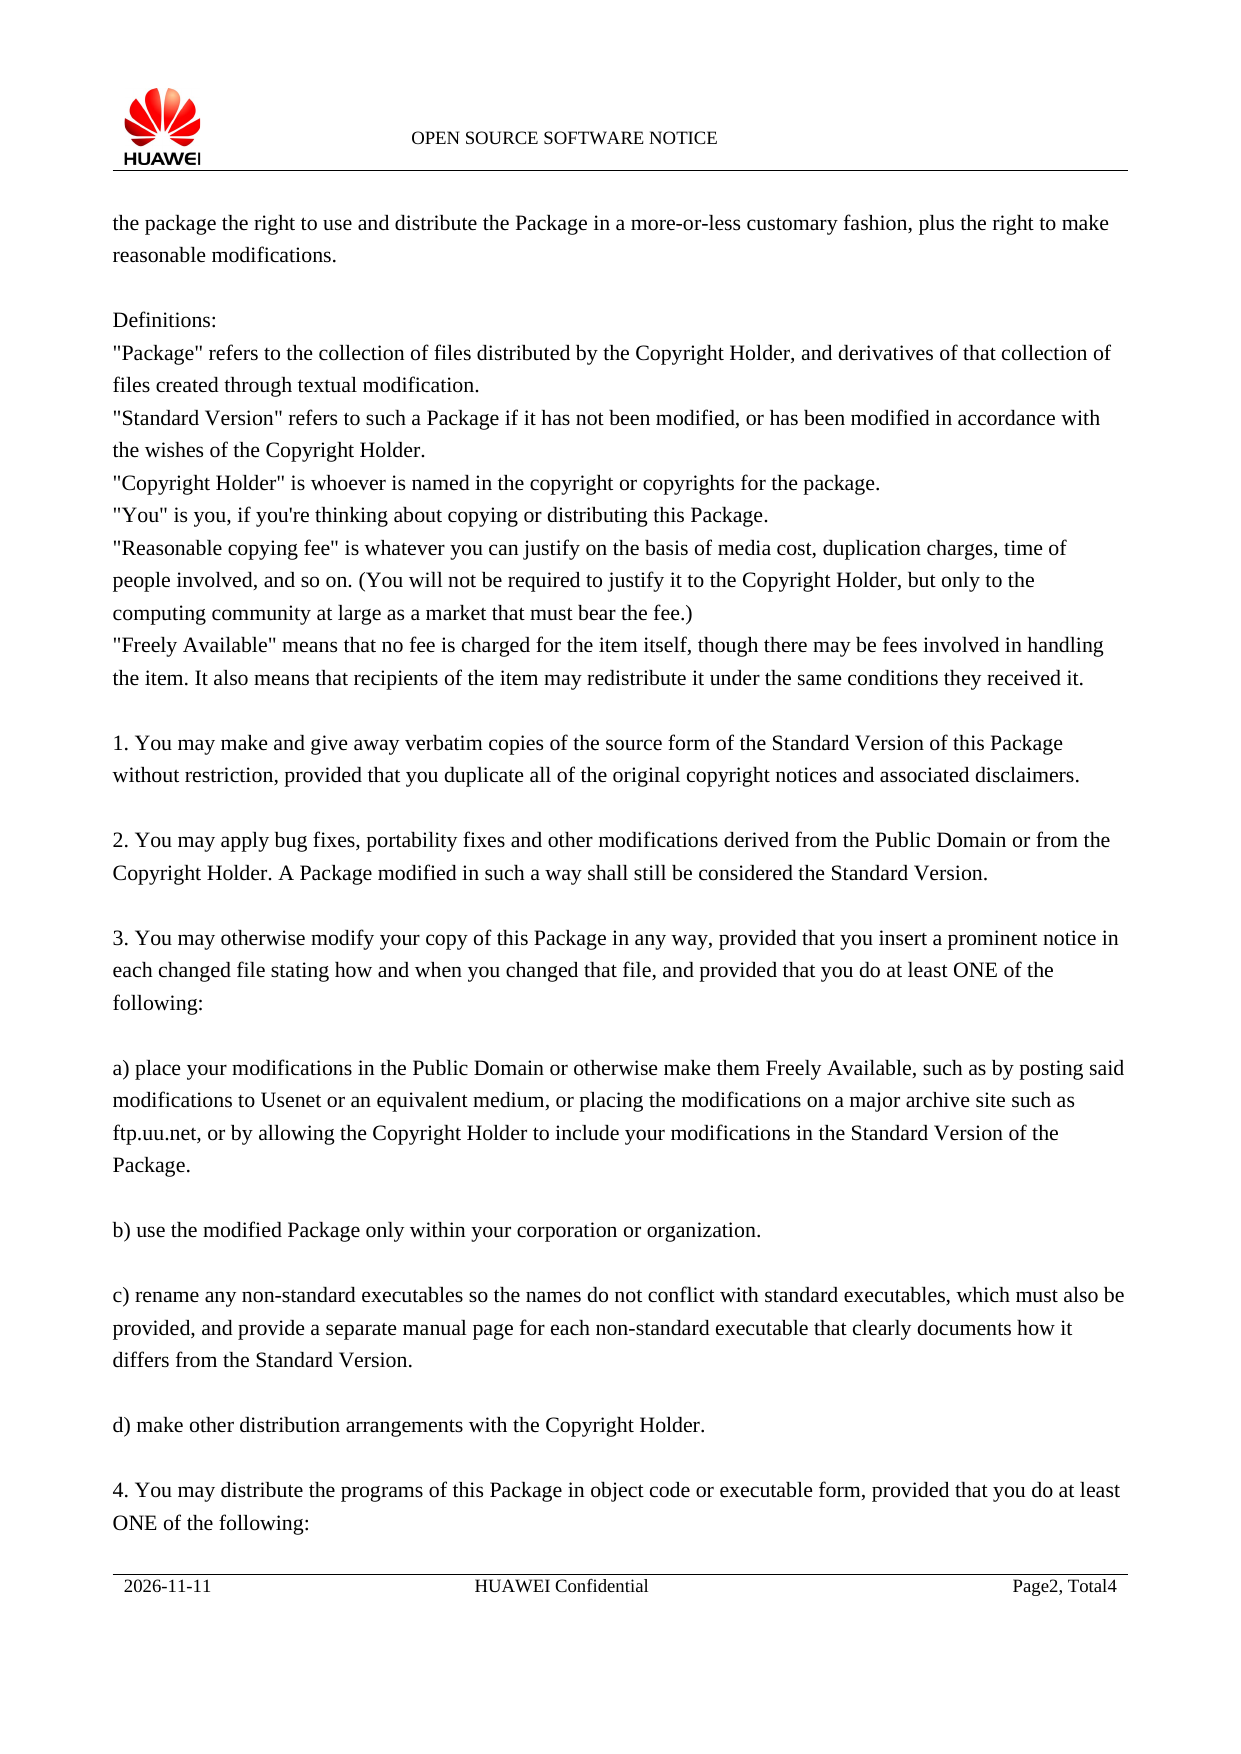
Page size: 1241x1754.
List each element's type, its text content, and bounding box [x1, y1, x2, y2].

picture [124, 88, 201, 165]
